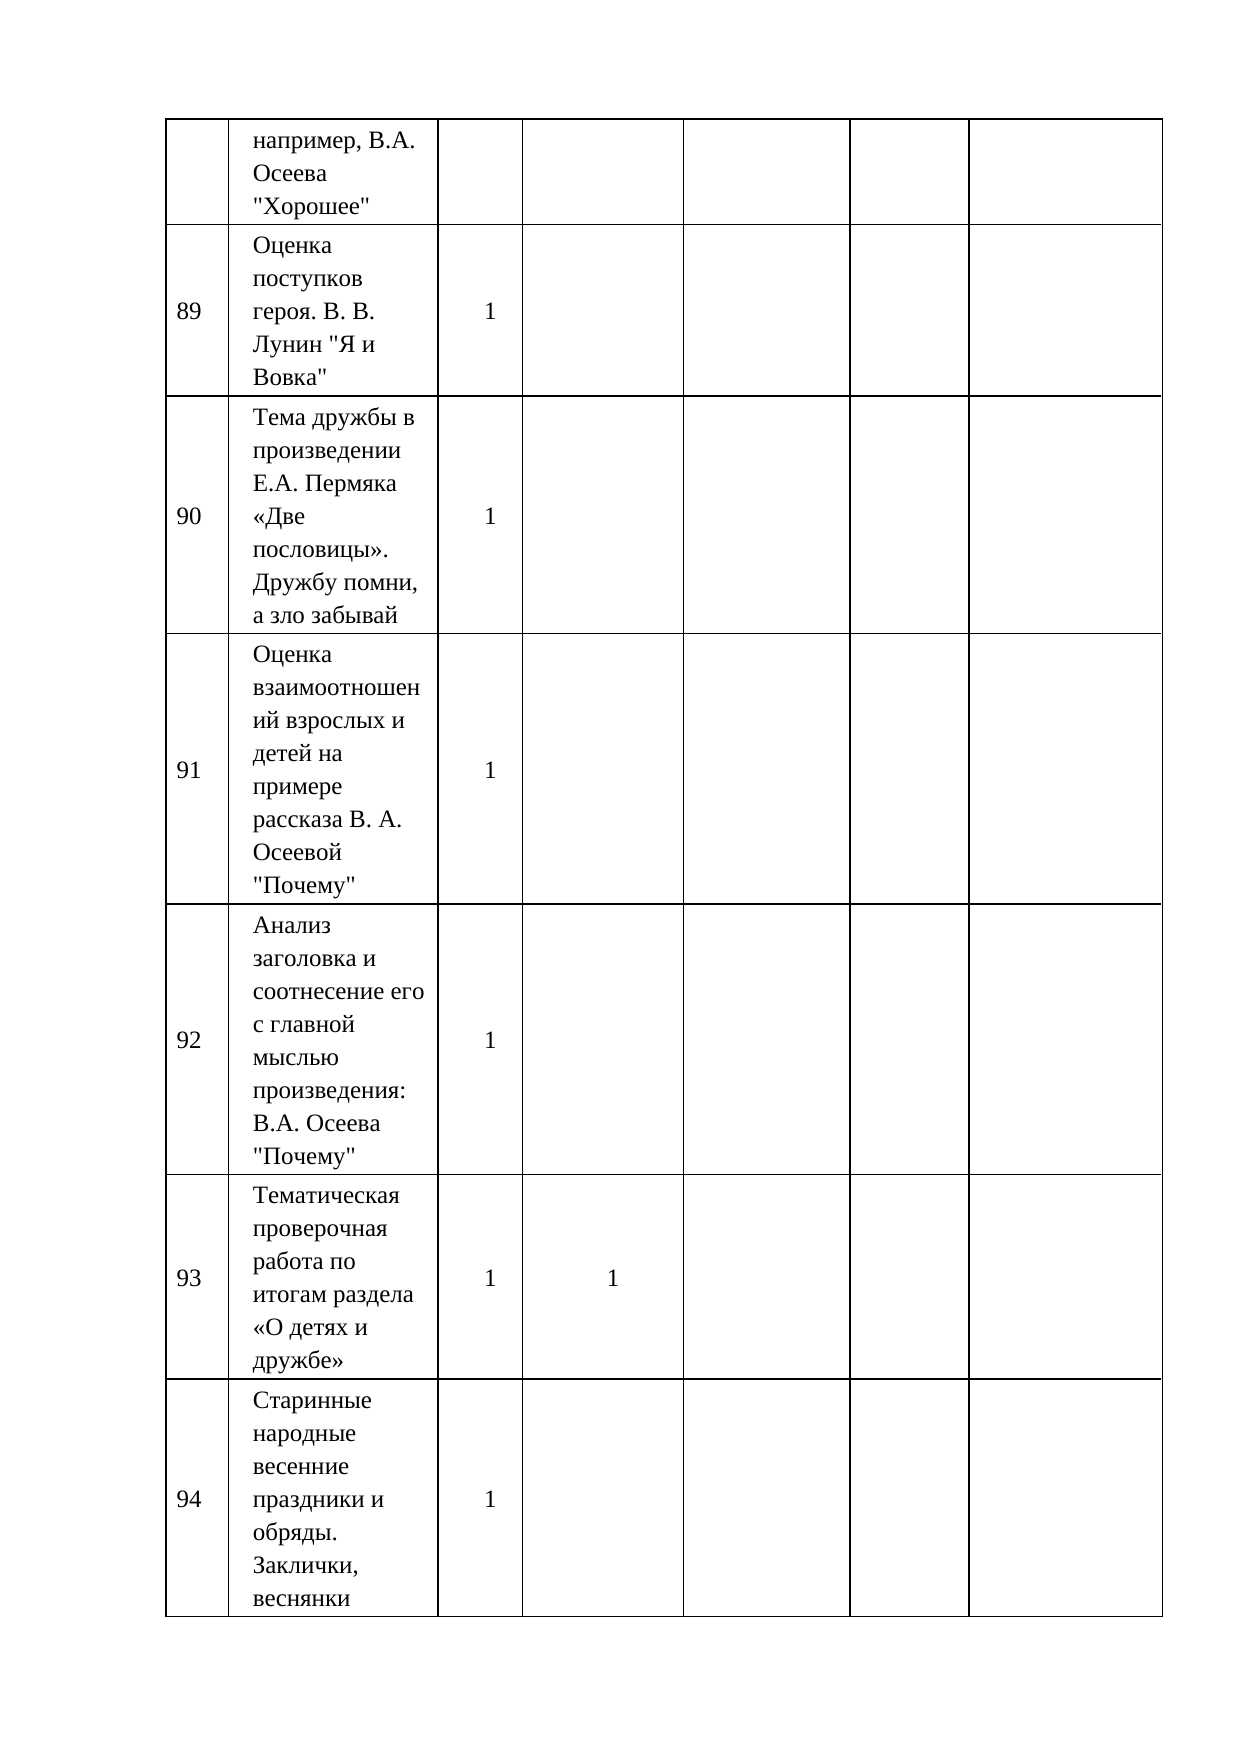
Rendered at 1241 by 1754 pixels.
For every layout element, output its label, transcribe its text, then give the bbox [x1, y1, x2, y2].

table_cell Оценка поступков героя. В. В. Лунин "Я и Вовка" [229, 225, 437, 395]
table_cell Анализ заголовка и соотнесение его с главной мыслью произведения: В.А. Осеева "Почему" [229, 905, 437, 1173]
table_cell 91 [167, 634, 228, 903]
table_cell [684, 397, 849, 632]
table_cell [229, 120, 437, 223]
table_cell 1 [439, 397, 522, 632]
table_cell [851, 397, 968, 632]
table_cell [970, 120, 1162, 223]
table_cell [970, 903, 1162, 1173]
table_cell 1 [439, 1175, 522, 1378]
table_cell [523, 225, 683, 395]
table_cell 90 [167, 397, 228, 632]
table_cell 1 [439, 905, 522, 1173]
table_cell 94 [167, 1380, 228, 1616]
table_cell [851, 1380, 968, 1616]
table_cell [684, 1175, 849, 1378]
table_cell [523, 1380, 683, 1616]
table_cell 93 [167, 1175, 228, 1378]
table_cell [684, 225, 849, 395]
table_cell 1 [523, 1175, 683, 1378]
table_cell [523, 120, 683, 223]
table_cell [851, 634, 968, 903]
table_cell [523, 905, 683, 1173]
table_cell [684, 634, 849, 903]
table_cell Тема дружбы в произведении Е.А. Пермяка «Две пословицы». Дружбу помни, а зло забывай [229, 397, 437, 632]
table_cell Оценка взаимоотношений взрослых и детей на примере рассказа В. А. Осеевой "Почему" [229, 634, 437, 903]
table_cell Старинные народные весенние праздники и обряды. Заклички, веснянки [229, 1380, 437, 1616]
table_cell Тематическая проверочная работа по итогам раздела «О детях и дружбе» [229, 1175, 437, 1378]
table_cell [970, 1174, 1162, 1378]
table_cell 92 [167, 905, 228, 1173]
table_cell [684, 120, 849, 223]
table_cell [523, 634, 683, 903]
table_cell [523, 397, 683, 632]
table_cell 1 [439, 634, 522, 903]
table_cell 89 [167, 225, 228, 395]
table_cell 1 [439, 225, 522, 395]
table_cell [684, 905, 849, 1173]
table_cell [970, 633, 1162, 903]
table_cell [851, 1175, 968, 1378]
table_cell [851, 905, 968, 1173]
table_cell 1 [439, 120, 522, 223]
table_cell [684, 1380, 849, 1616]
table_cell [970, 395, 1162, 632]
table_cell [970, 1378, 1162, 1616]
table_cell 88 [167, 120, 228, 223]
table_cell [970, 224, 1162, 395]
table_cell 1 [439, 1380, 522, 1616]
table_cell [851, 120, 968, 223]
table_cell [851, 225, 968, 395]
